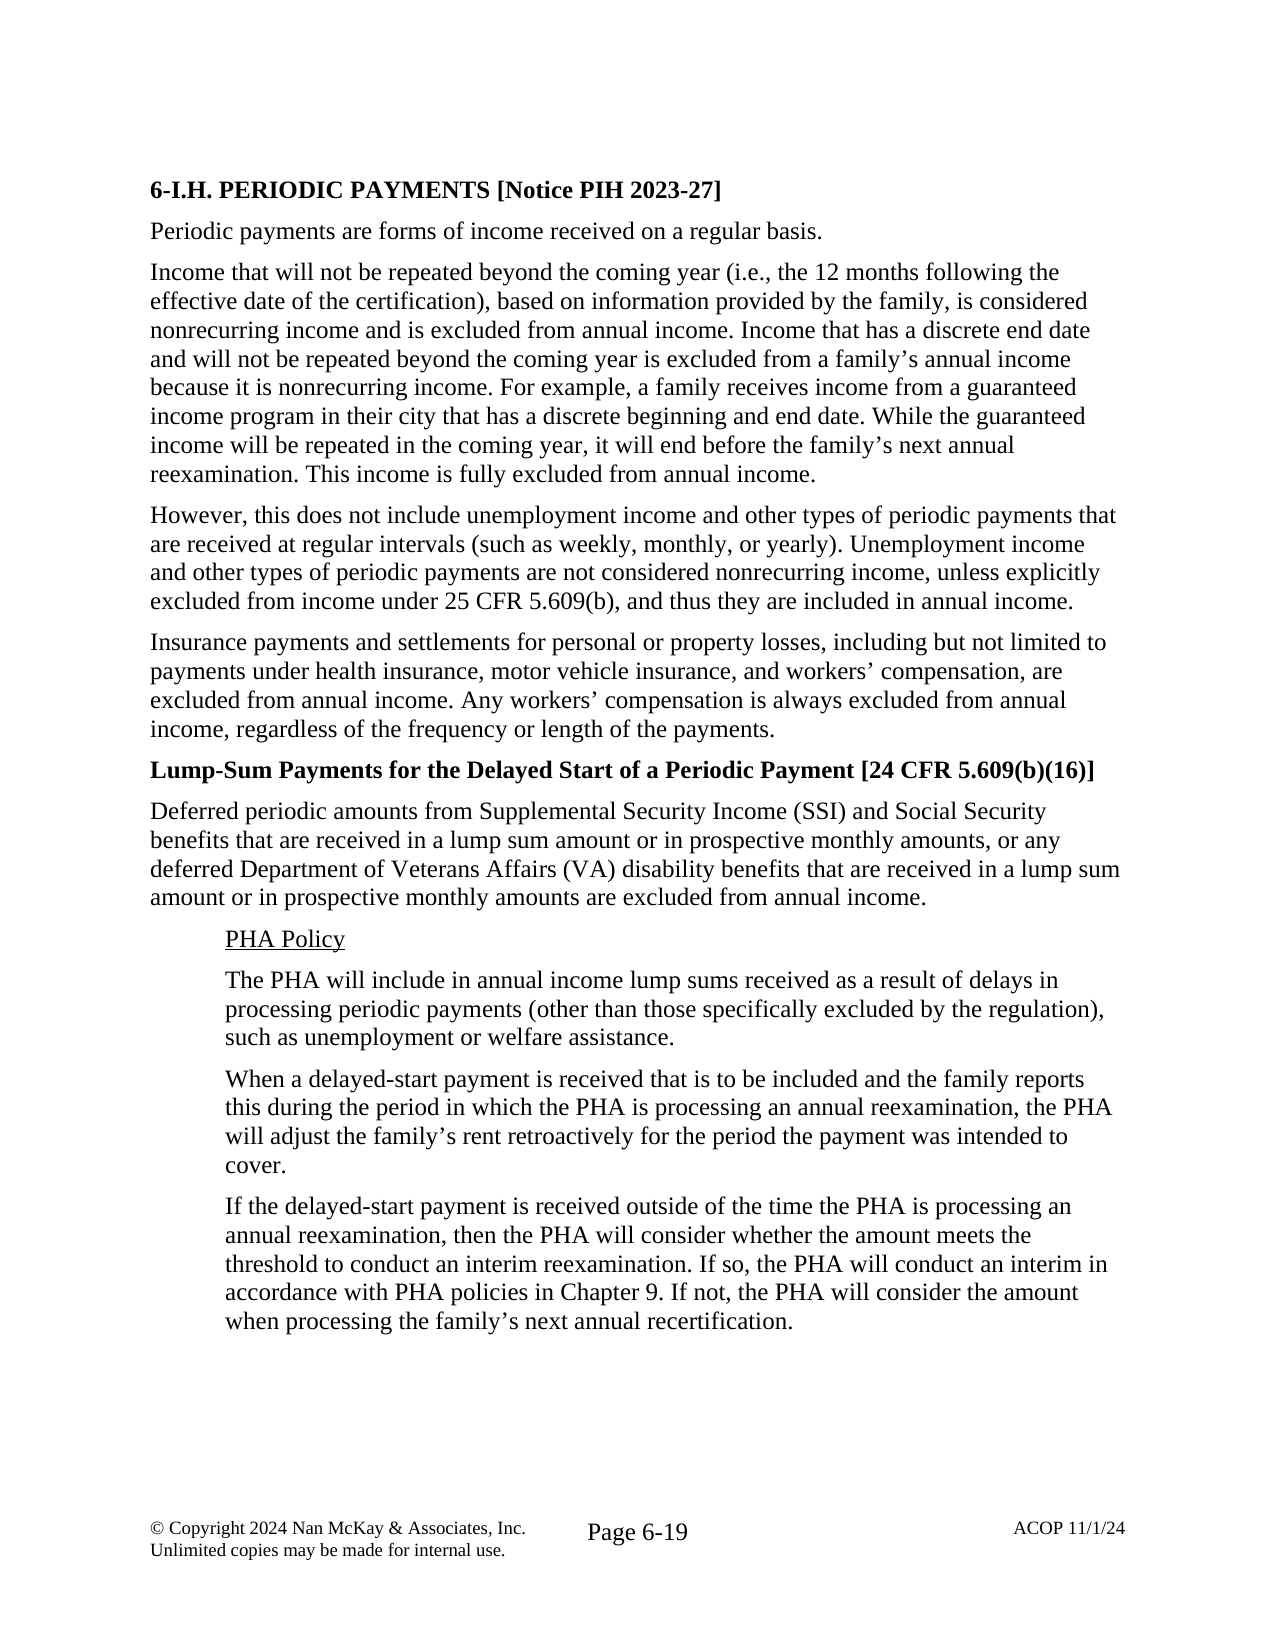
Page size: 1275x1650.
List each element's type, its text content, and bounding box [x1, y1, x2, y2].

text Income that will not be repeated beyond the coming year (i.e., the 12 months following the effective date of the certification), based on information provided by the family, is considered nonrecurring income and is excluded from annual income. Income that has a discrete end date and will not be repeated beyond the coming year is excluded from a family’s annual income because it is nonrecurring income. For example, a family receives income from a guaranteed income program in their city that has a discrete beginning and end date. While the guaranteed income will be repeated in the coming year, it will end before the family’s next annual reexamination. This income is fully excluded from annual income. [150, 257, 1125, 487]
text Insurance payments and settlements for personal or property losses, including but not limited to payments under health insurance, motor vehicle insurance, and workers’ compensation, are excluded from annual income. Any workers’ compensation is always excluded from annual income, regardless of the frequency or length of the payments. [150, 627, 1125, 742]
list Deferred periodic amounts from Supplemental Security Income (SSI) and Social Security benefits that are received in a lump sum amount or in prospective monthly amounts, or any deferred Department of Veterans Affairs (VA) disability benefits that are received in a lump sum amount or in prospective monthly amounts are excluded from annual income. [150, 796, 1125, 911]
text The PHA will include in annual income lump sums received as a result of delays in processing periodic payments (other than those specifically excluded by the regulation), such as unemployment or welfare assistance. [225, 965, 1125, 1051]
text PHA Policy [225, 924, 1125, 952]
text However, this does not include unemployment income and other types of periodic payments that are received at regular intervals (such as weekly, monthly, or yearly). Unemployment income and other types of periodic payments are not considered nonrecurring income, unless explicitly excluded from income under 25 CFR 5.609(b), and thus they are included in annual income. [150, 500, 1125, 615]
text When a delayed-start payment is received that is to be included and the family reports this during the period in which the PHA is processing an annual reexamination, the PHA will adjust the family’s rent retroactively for the period the payment was intended to cover. [225, 1064, 1125, 1179]
text If the delayed-start payment is received outside of the time the PHA is processing an annual reexamination, then the PHA will consider whether the amount meets the threshold to conduct an interim reexamination. If so, the PHA will conduct an interim in accordance with PHA policies in Chapter 9. If not, the PHA will consider the amount when processing the family’s next annual recertification. [225, 1191, 1125, 1335]
text 6-I.H. PERIODIC PAYMENTS [Notice PIH 2023-27] [150, 175, 1125, 204]
text Lump-Sum Payments for the Delayed Start of a Periodic Payment [24 CFR 5.609(b)(16)] [150, 755, 1125, 784]
text Periodic payments are forms of income received on a regular basis. [150, 216, 1125, 245]
